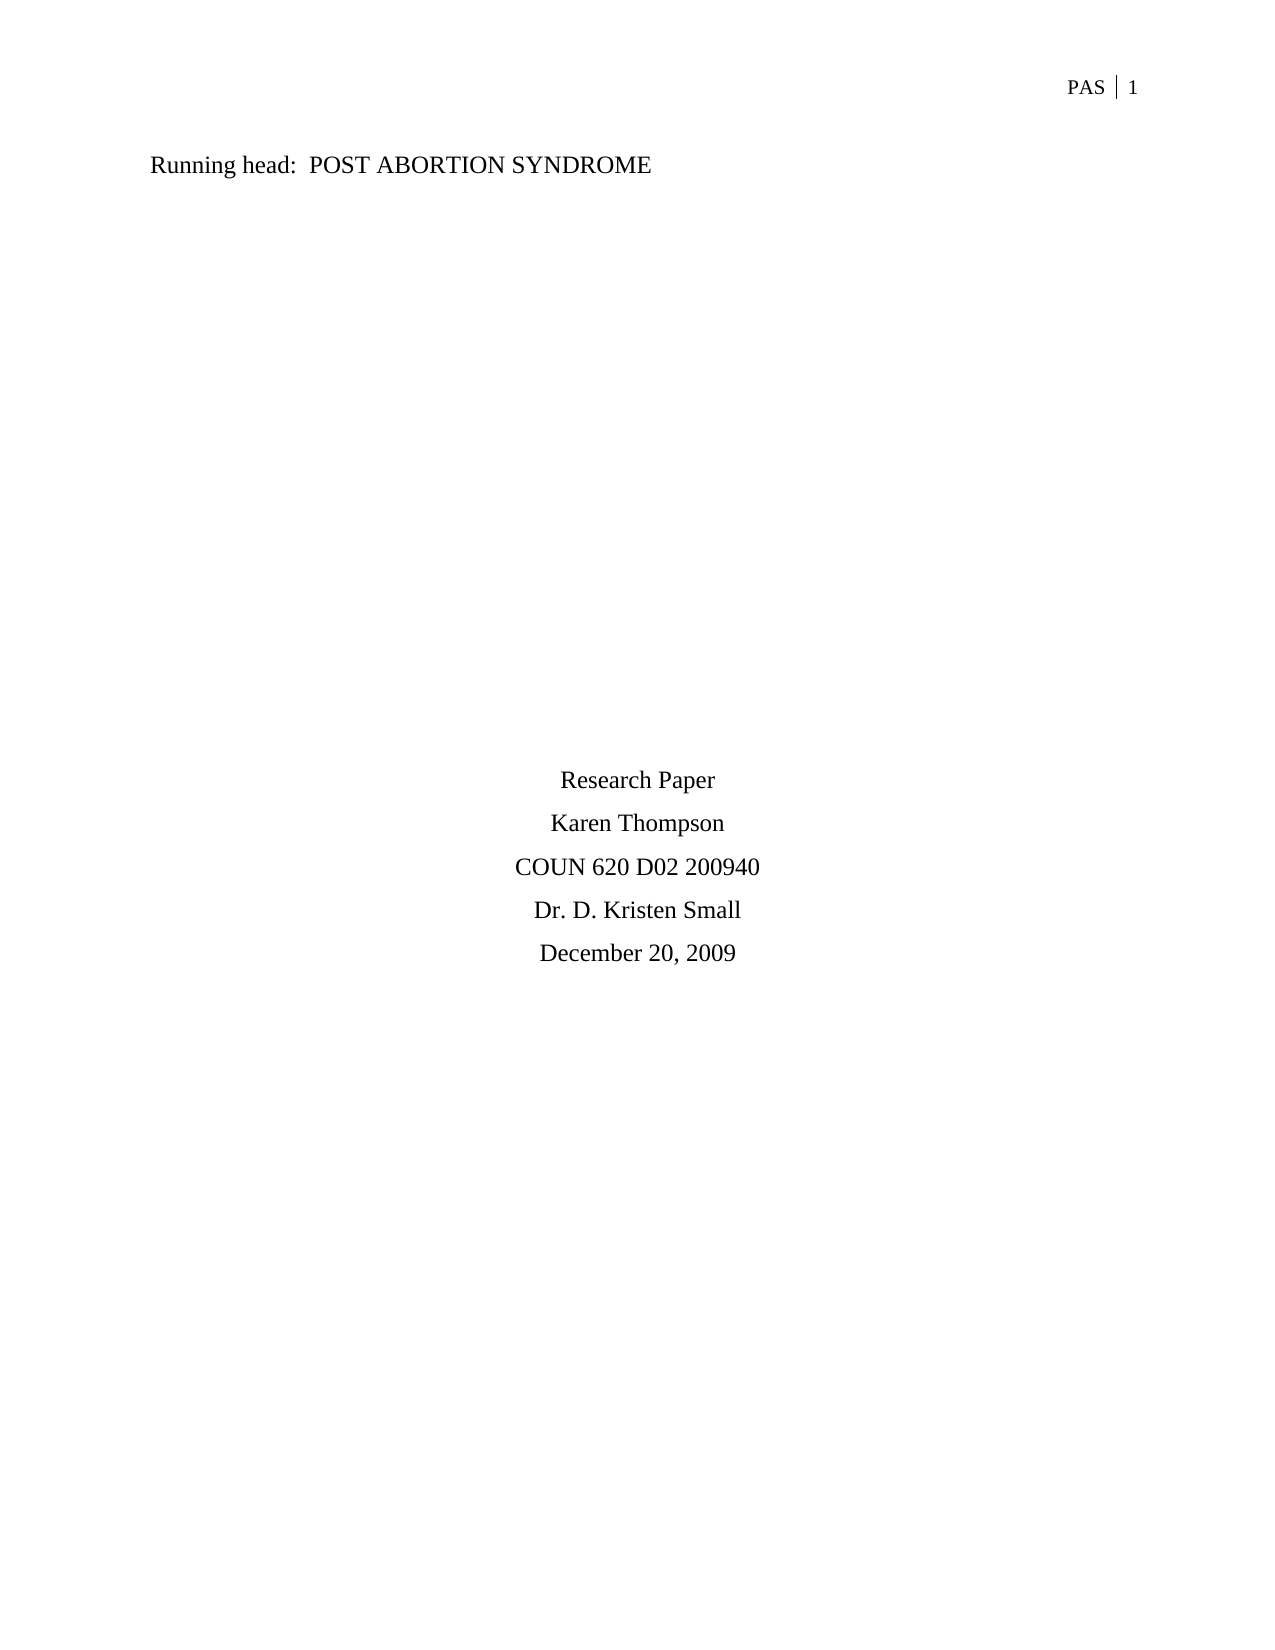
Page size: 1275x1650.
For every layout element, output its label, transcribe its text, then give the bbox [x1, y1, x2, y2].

text Karen Thompson [150, 808, 1125, 837]
text COUN 620 D02 200940 [150, 852, 1125, 880]
text Research Paper [150, 765, 1125, 794]
text Running head: POST ABORTION SYNDROME [150, 150, 1125, 179]
text December 20, 2009 [150, 938, 1125, 967]
text Dr. D. Kristen Small [150, 895, 1125, 923]
